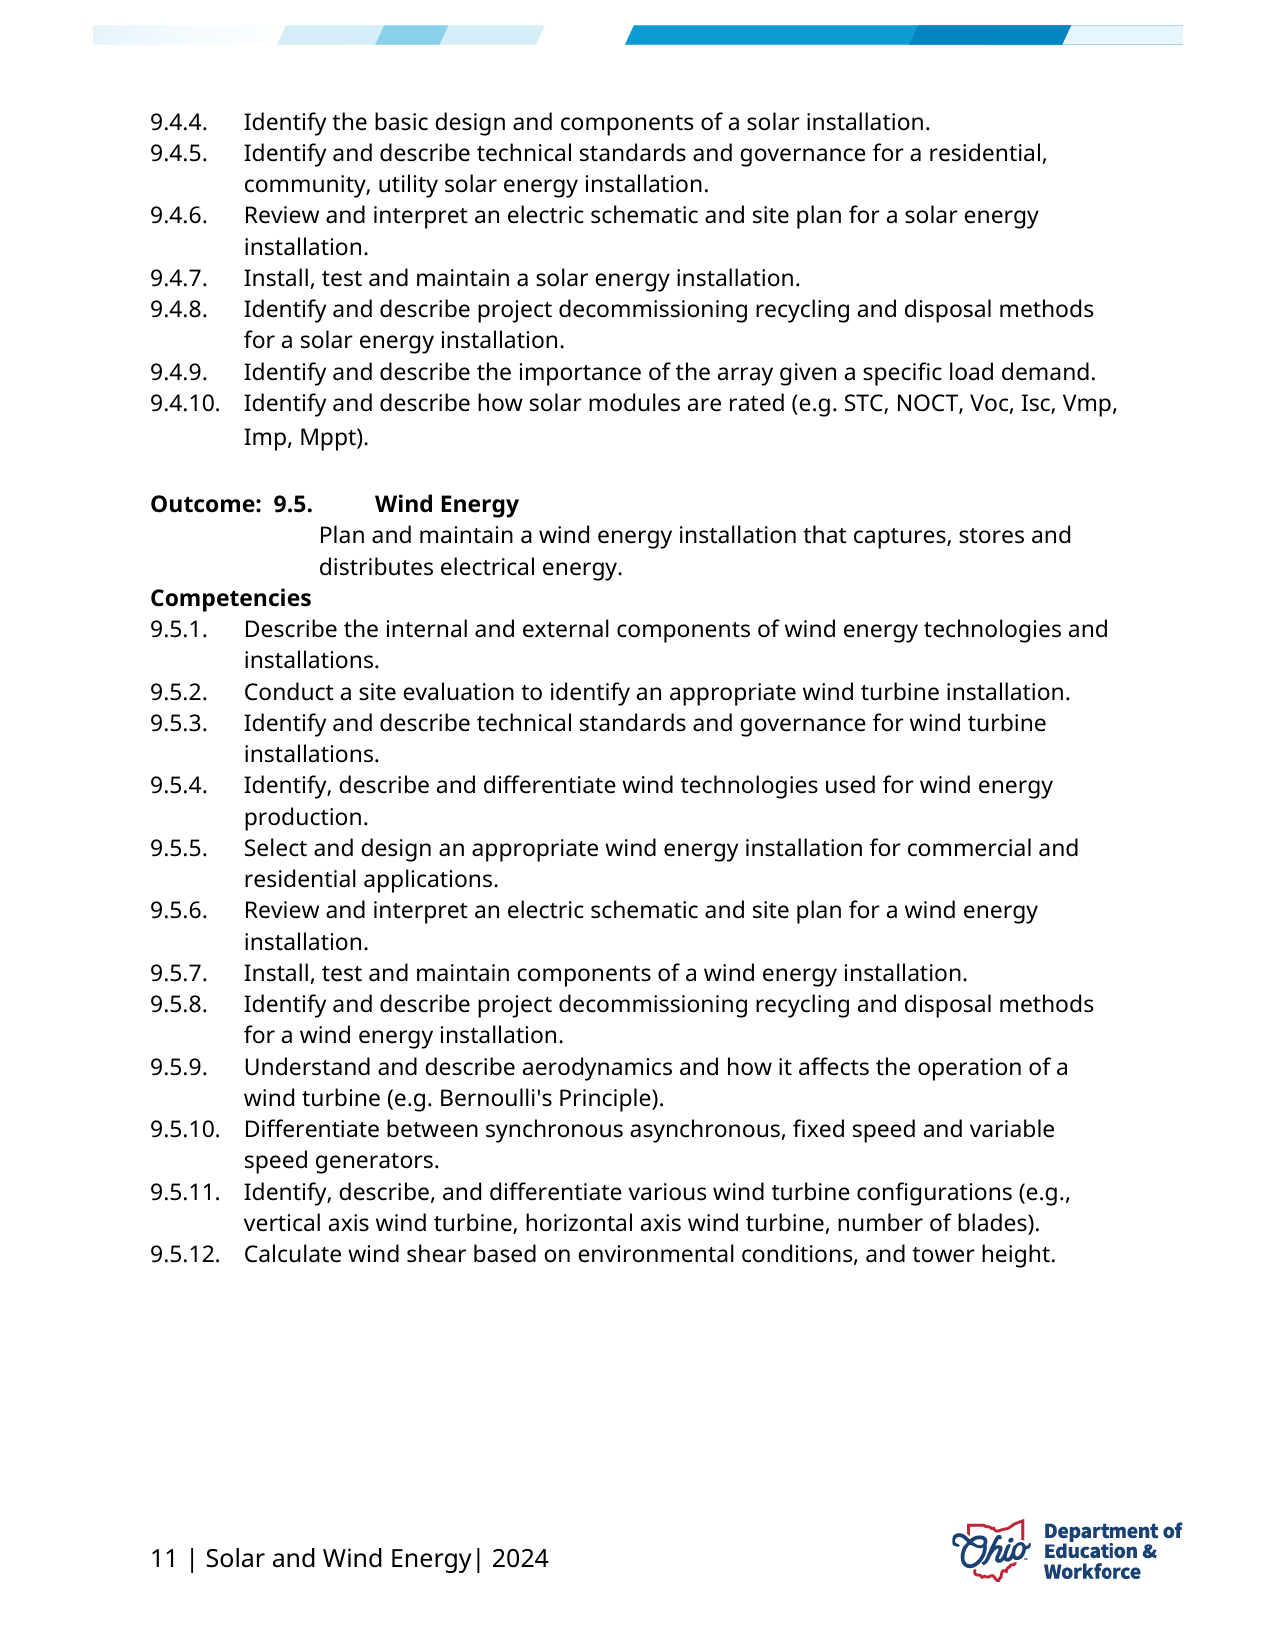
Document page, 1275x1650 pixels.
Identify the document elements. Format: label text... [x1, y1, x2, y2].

text 9.4.9. Identify and describe the importance of the array given a specific load demand. [150, 355, 1125, 387]
text Outcome: 9.5. Wind Energy [150, 488, 1125, 519]
text 9.5.9. Understand and describe aerodynamics and how it affects the operation of a wind turbine (e.g. Bernoulli's Principle). [150, 1050, 1125, 1113]
text 9.4.5. Identify and describe technical standards and governance for a residential, community, utility solar energy installation. [150, 137, 1125, 199]
text 9.4.4. Identify the basic design and components of a solar installation. [150, 105, 1125, 137]
picture [8, 0, 1267, 1620]
text 9.5.6. Review and interpret an electric schematic and site plan for a wind energy installation. [150, 894, 1125, 957]
text 9.5.1. Describe the internal and external components of wind energy technologies and installations. [150, 613, 1125, 675]
text 9.5.5. Select and design an appropriate wind energy installation for commercial and residential applications. [150, 832, 1125, 894]
text 9.5.3. Identify and describe technical standards and governance for wind turbine installations. [150, 707, 1125, 769]
text 9.5.4. Identify, describe and differentiate wind technologies used for wind energy production. [150, 769, 1125, 832]
text 9.5.7. Install, test and maintain components of a wind energy installation. [150, 957, 1125, 988]
text 9.4.6. Review and interpret an electric schematic and site plan for a solar energy installation. [150, 199, 1125, 262]
text 9.5.10. Differentiate between synchronous asynchronous, fixed speed and variable speed generators. [150, 1113, 1125, 1175]
text 9.5.8. Identify and describe project decommissioning recycling and disposal methods for a wind energy installation. [150, 988, 1125, 1050]
text 9.4.8. Identify and describe project decommissioning recycling and disposal methods for a solar energy installation. [150, 293, 1125, 355]
text 9.5.2. Conduct a site evaluation to identify an appropriate wind turbine installation. [150, 675, 1125, 707]
text Competencies [150, 582, 1125, 613]
text 9.4.7. Install, test and maintain a solar energy installation. [150, 262, 1125, 293]
text 9.5.12. Calculate wind shear based on environmental conditions, and tower height. [150, 1238, 1125, 1269]
text 9.5.11. Identify, describe, and differentiate various wind turbine configurations (e.g., vertical axis wind turbine, horizontal axis wind turbine, number of blades). [150, 1175, 1125, 1238]
text Plan and maintain a wind energy installation that captures, stores and distributes electrical energy. [319, 519, 1125, 582]
text 9.4.10. Identify and describe how solar modules are rated (e.g. STC, NOCT, Voc, Isc, Vmp, Imp, Mppt). [150, 387, 1125, 452]
